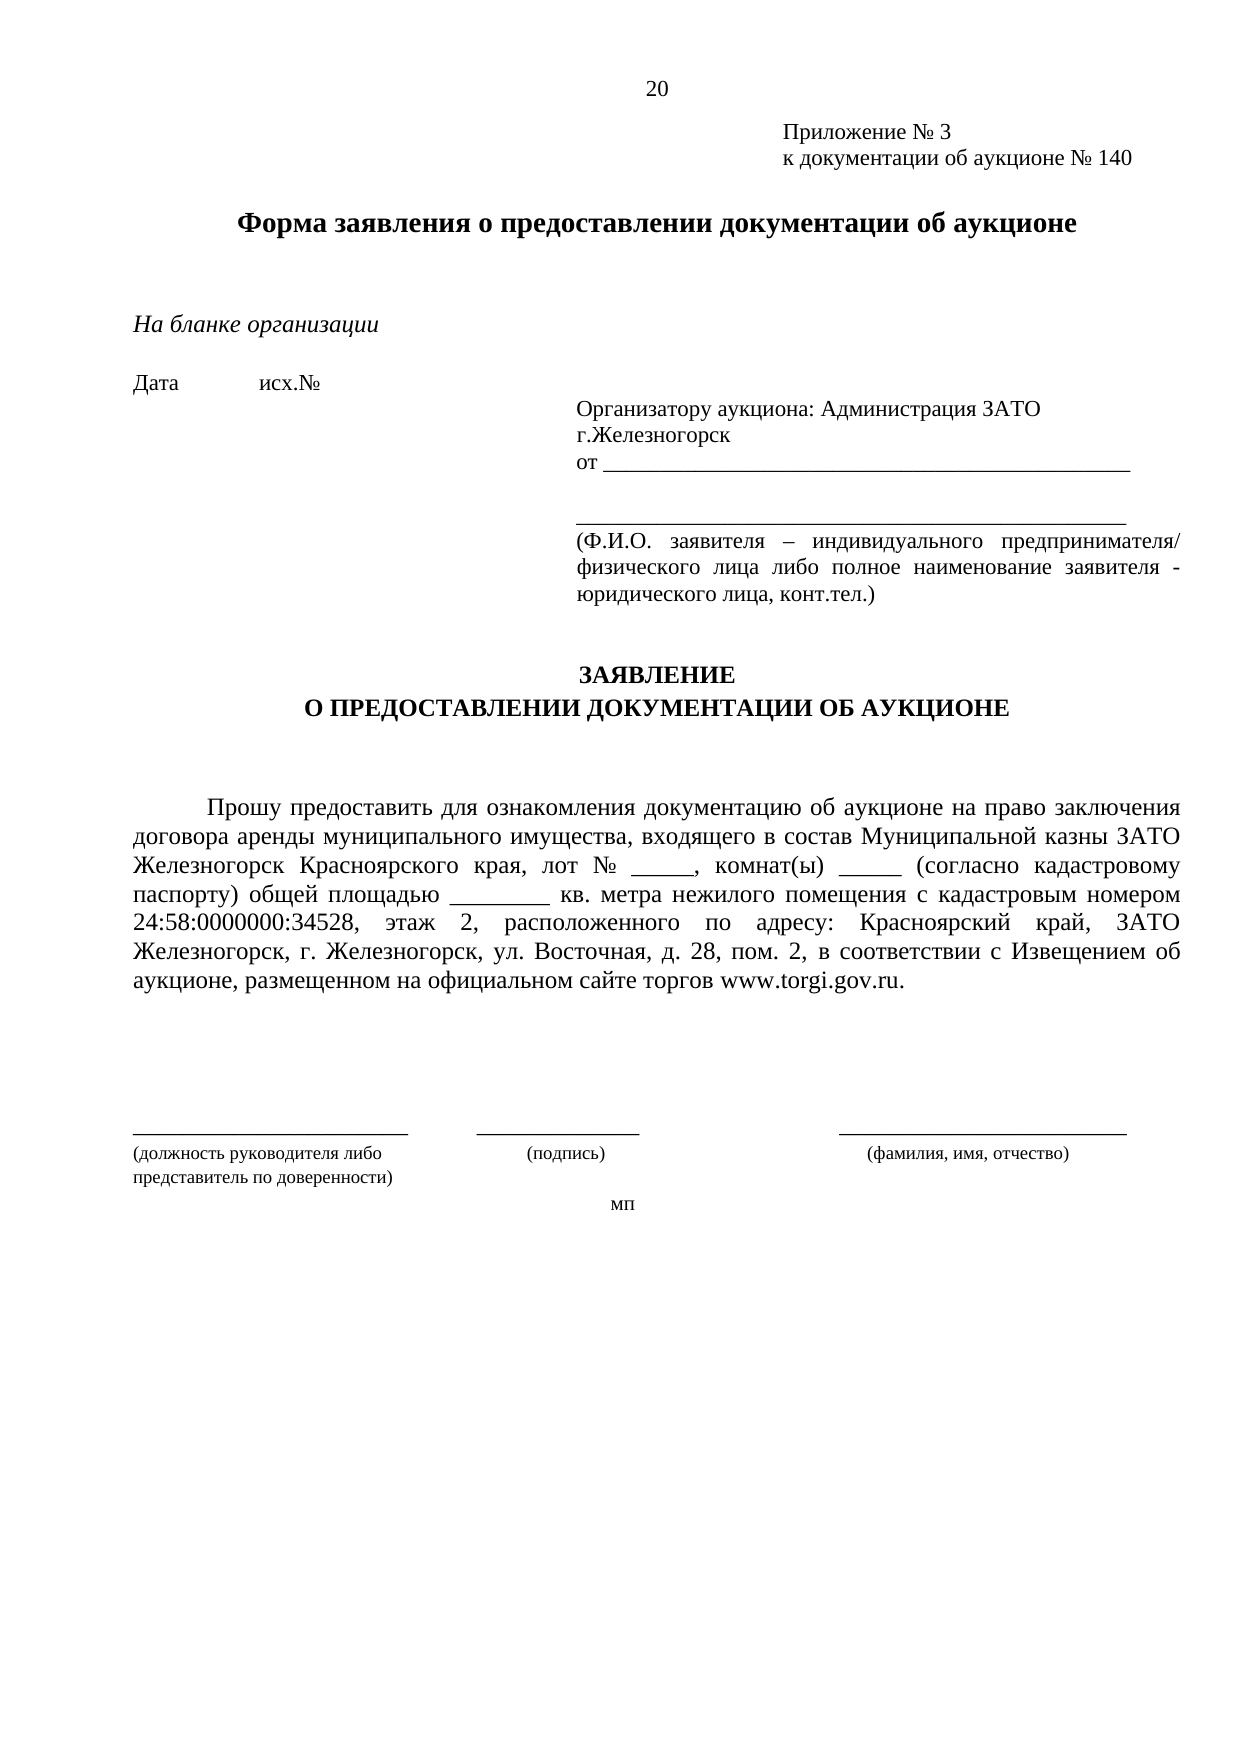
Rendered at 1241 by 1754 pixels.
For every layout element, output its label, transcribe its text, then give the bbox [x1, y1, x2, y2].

text Организатору аукциона: Администрация ЗАТО г.Железногорск [576, 395, 1181, 448]
text ЗАЯВЛЕНИЕ [133, 660, 1181, 689]
text Дата исх.№ [133, 369, 1181, 395]
text О ПРЕДОСТАВЛЕНИИ ДОКУМЕНТАЦИИ ОБ АУКЦИОНЕ [133, 693, 1181, 722]
text (должность руководителя либо (подпись) (фамилия, имя, отчество) [133, 1142, 1181, 1163]
text от ______________________________________________ [576, 448, 1181, 474]
text (Ф.И.О. заявителя – индивидуального предпринимателя/ физического лица либо полное наименование заявителя - юридического лица, конт.тел.) [576, 527, 1181, 606]
text Прошу предоставить для ознакомления документацию об аукционе на право заключения договора аренды муниципального имущества, входящего в состав Муниципальной казны ЗАТО Железногорск Красноярского края, лот № _____, комнат(ы) _____ (согласно кадастровому паспорту) общей площадью ________ кв. метра нежилого помещения с кадастровым номером 24:58:0000000:34528, этаж 2, расположенного по адресу: Красноярский край, ЗАТО Железногорск, г. Железногорск, ул. Восточная, д. 28, пом. 2, в соответствии с Извещением об аукционе, размещенном на официальном сайте торгов www.torgi.gov.ru. [133, 792, 1181, 994]
text ________________________________________________ [576, 501, 1181, 527]
text Приложение № 3 [783, 118, 1200, 144]
text мп [133, 1191, 1181, 1215]
text Форма заявления о предоставлении документации об аукционе [133, 205, 1181, 238]
text На бланке организации [133, 309, 1181, 338]
text к документации об аукционе № 140 [783, 144, 1181, 171]
text представитель по доверенности) [133, 1166, 1181, 1188]
text ______________________ _____________ _______________________ [133, 1109, 1181, 1137]
